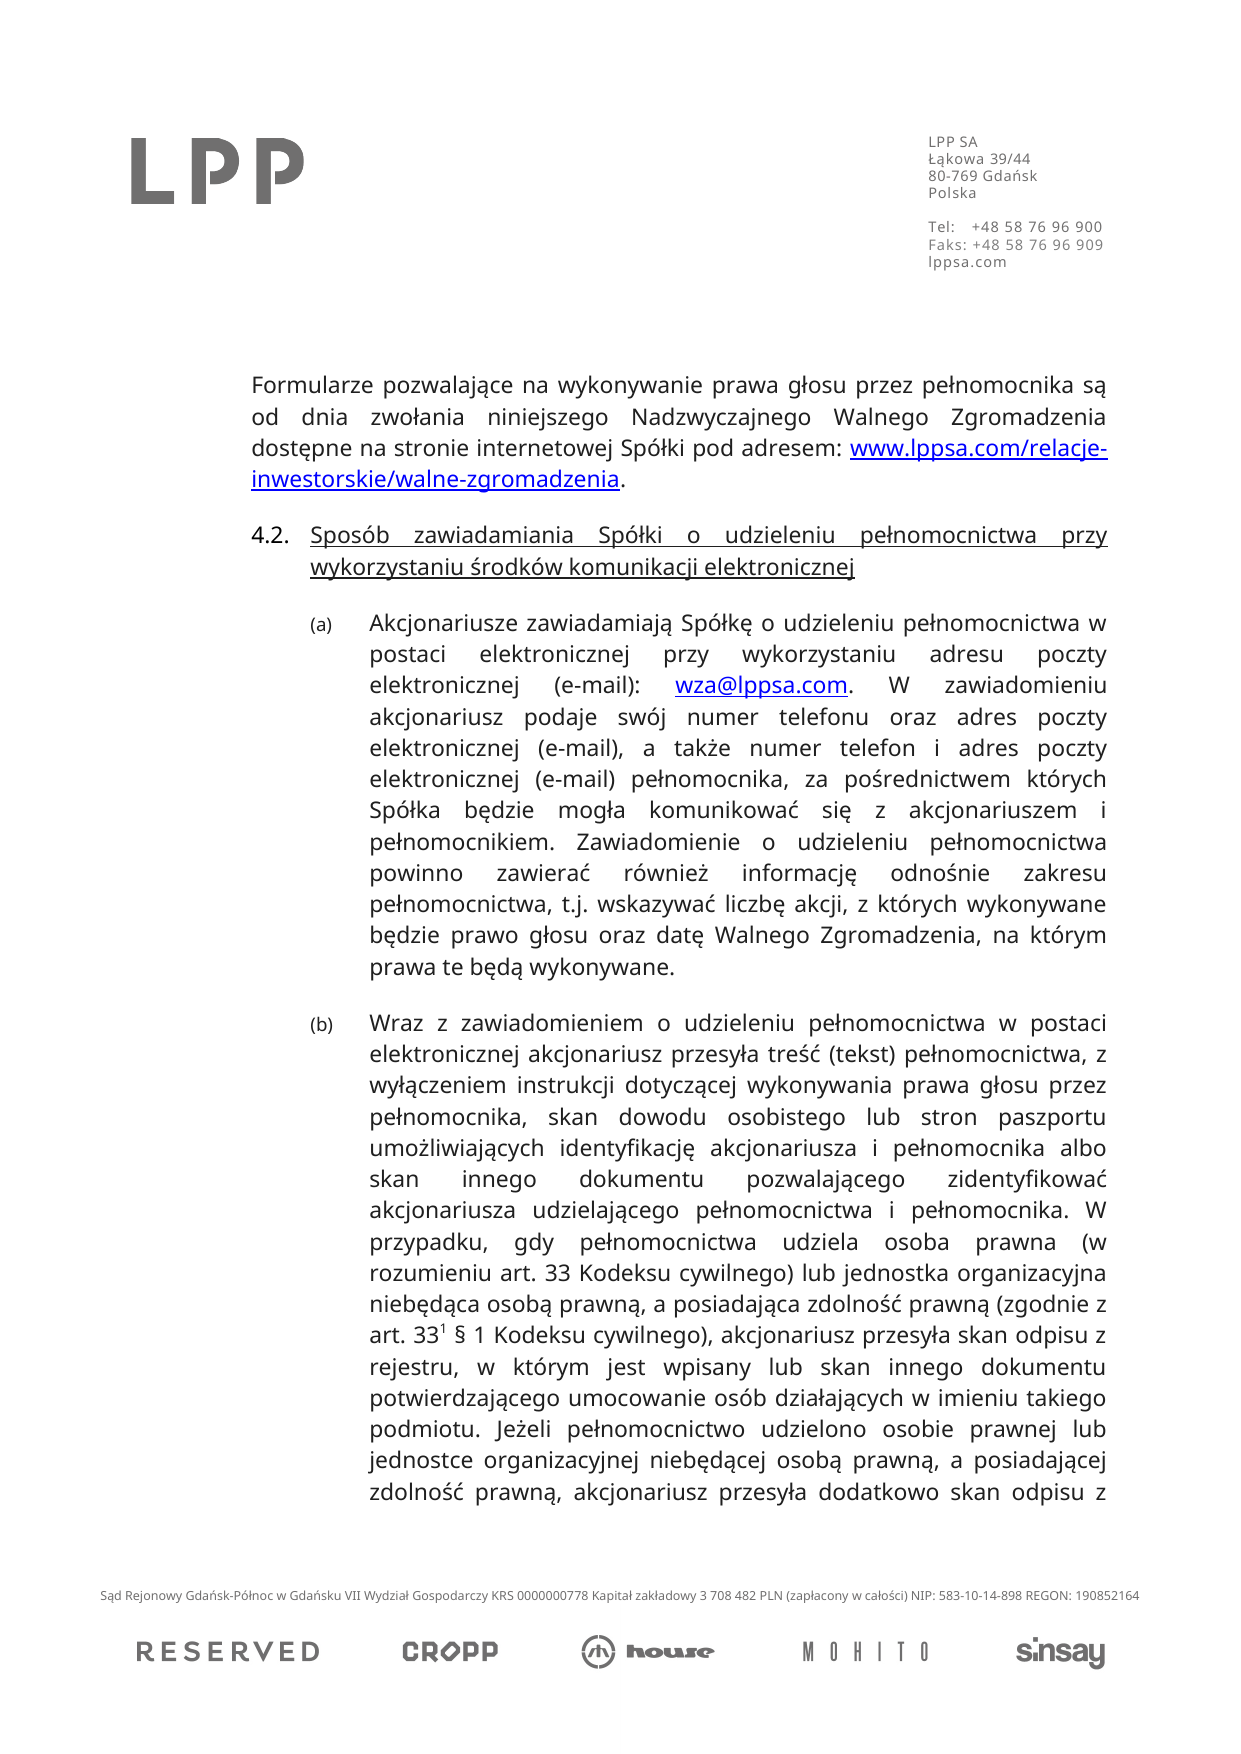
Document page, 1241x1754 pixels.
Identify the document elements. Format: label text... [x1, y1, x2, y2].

text Formularze pozwalające na wykonywanie prawa głosu przez pełnomocnika są od dnia zwołania niniejszego Nadzwyczajnego Walnego Zgromadzenia dostępne na stronie internetowej Spółki pod adresem: www.lppsa.com/relacje-inwestorskie/walne-zgromadzenia. [251, 369, 1107, 494]
picture [131, 138, 304, 204]
list Akcjonariusze zawiadamiają Spółkę o udzieleniu pełnomocnictwa w postaci elektronicznej przy wykorzystaniu adresu poczty elektronicznej (e-mail): wza@lppsa.com. W zawiadomieniu akcjonariusz podaje swój numer telefonu oraz adres poczty elektronicznej (e-mail), a także numer telefon i adres poczty elektronicznej (e-mail) pełnomocnika, za pośrednictwem których Spółka będzie mogła komunikować się z akcjonariuszem i pełnomocnikiem. Zawiadomienie o udzieleniu pełnomocnictwa powinno zawierać również informację odnośnie zakresu pełnomocnictwa, t.j. wskazywać liczbę akcji, z których wykonywane będzie prawo głosu oraz datę Walnego Zgromadzenia, na którym prawa te będą wykonywane. [310, 607, 1107, 982]
picture [1, 1589, 1240, 1754]
list Sposób zawiadamiania Spółki o udzieleniu pełnomocnictwa przy wykorzystaniu środków komunikacji elektronicznej [251, 519, 1107, 582]
